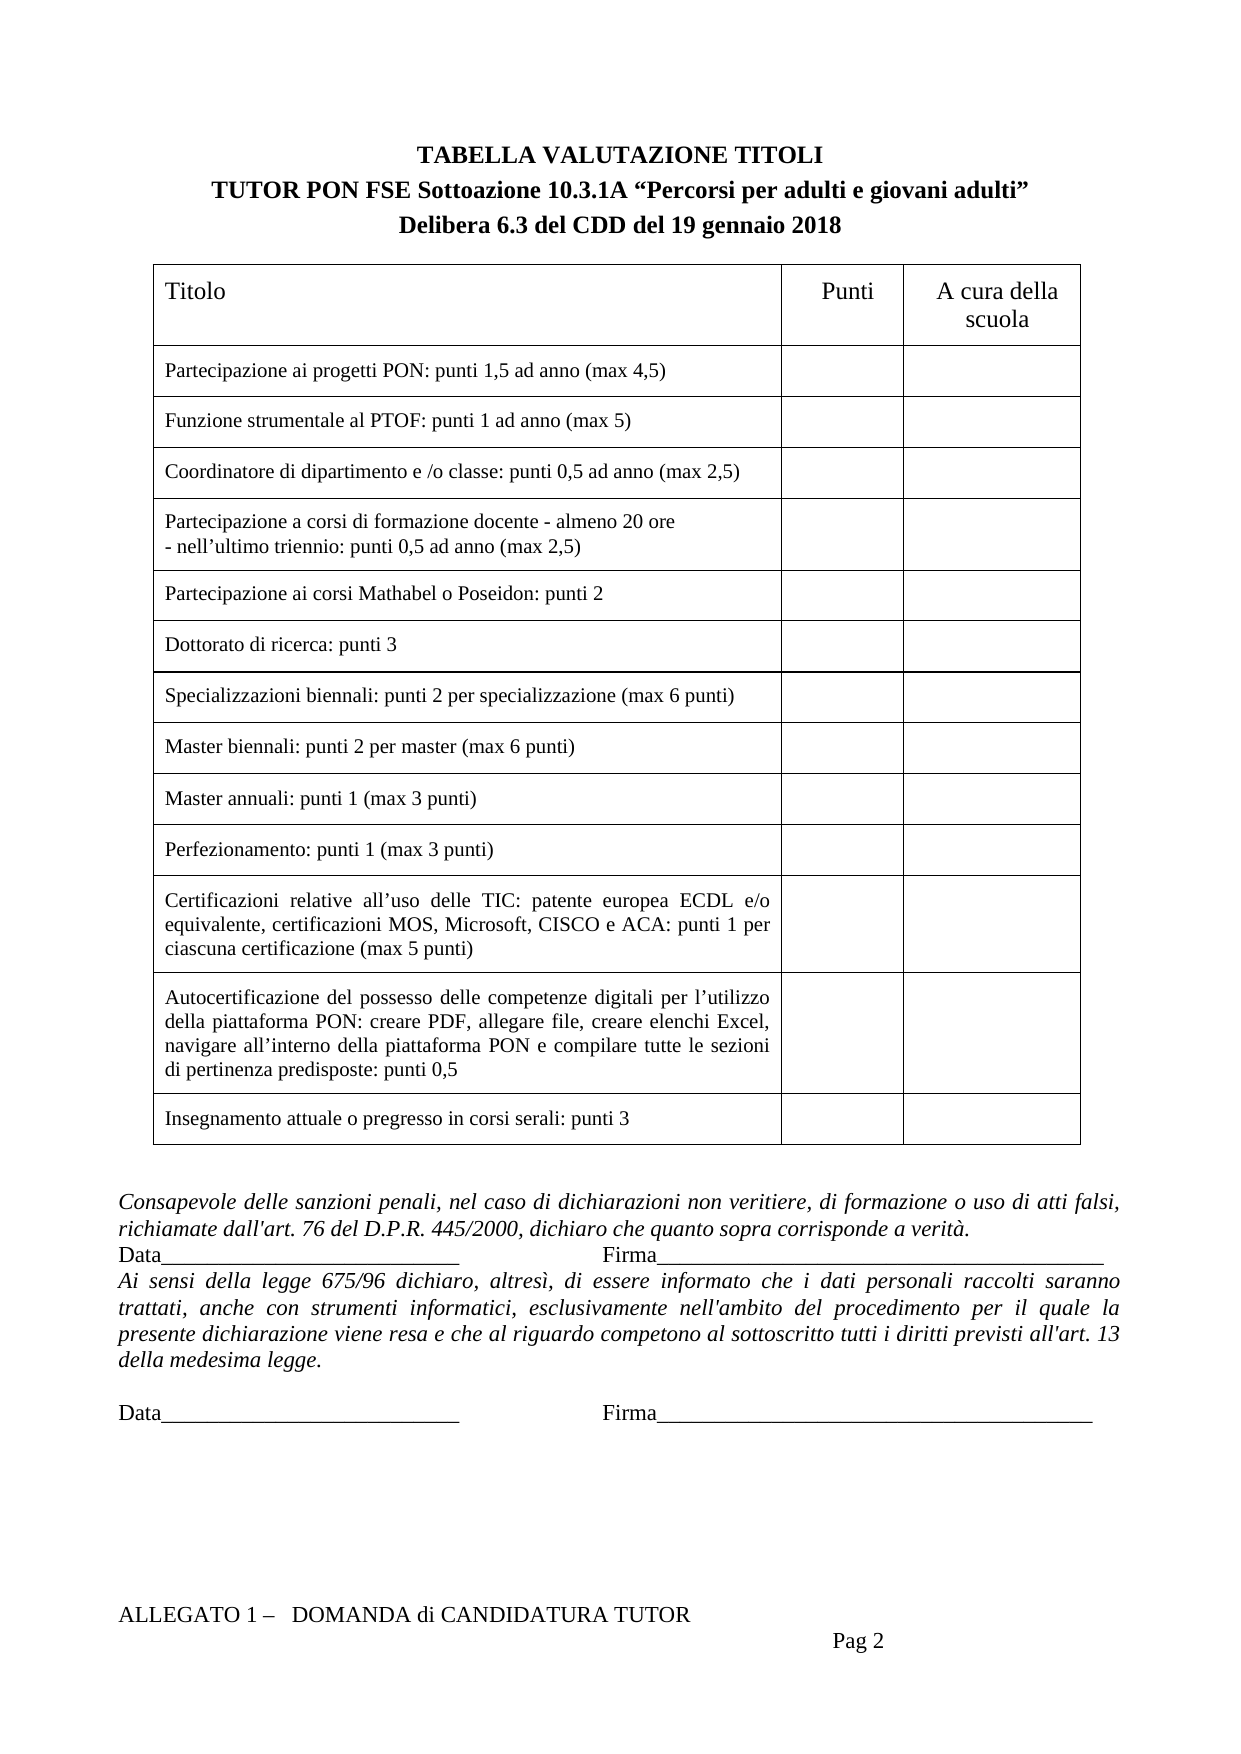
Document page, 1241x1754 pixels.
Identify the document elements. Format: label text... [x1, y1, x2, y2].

table_cell Perfezionamento: punti 1 (max 3 punti) [154, 825, 781, 875]
table_cell [782, 825, 903, 875]
table_cell [904, 346, 1080, 396]
table_cell [904, 723, 1080, 773]
table_cell [904, 397, 1080, 447]
subtitle TUTOR PON FSE Sottoazione 10.3.1A “Percorsi per adulti e giovani adulti” [118, 175, 1122, 204]
table_cell Partecipazione ai progetti PON: punti 1,5 ad anno (max 4,5) [154, 346, 781, 396]
table_cell Partecipazione a corsi di formazione docente - almeno 20 ore - nell’ultimo triennio: punti 0,5 ad anno (max 2,5) [154, 499, 781, 569]
table_cell [782, 723, 903, 773]
table_cell [782, 499, 903, 569]
table_cell [904, 876, 1080, 972]
table_cell [782, 876, 903, 972]
text Ai sensi della legge 675/96 dichiaro, altresì, di essere informato che i dati personali raccolti saranno trattati, anche con strumenti informatici, esclusivamente nell'ambito del procedimento per il quale la presente dichiarazione viene resa e che al riguardo competono al sottoscritto tutti i diritti previsti all'art. 13 della medesima legge. [118, 1267, 1122, 1373]
table_cell Funzione strumentale al PTOF: punti 1 ad anno (max 5) [154, 397, 781, 447]
table_cell [904, 1094, 1080, 1144]
table_cell Master annuali: punti 1 (max 3 punti) [154, 774, 781, 824]
table_cell [904, 673, 1080, 722]
table_cell [904, 448, 1080, 498]
table_cell [782, 571, 903, 620]
table_cell Dottorato di ricerca: punti 3 [154, 621, 781, 671]
table_cell [904, 571, 1080, 620]
table_cell Certificazioni relative all’uso delle TIC: patente europea ECDL e/o equivalente, certificazioni MOS, Microsoft, CISCO e ACA: punti 1 per ciascuna certificazione (max 5 punti) [154, 876, 781, 972]
table_cell Insegnamento attuale o pregresso in corsi serali: punti 3 [154, 1094, 781, 1144]
table_header Titolo [154, 265, 781, 345]
table_cell [782, 621, 903, 671]
table_header Punti [782, 265, 903, 345]
table_cell [782, 1094, 903, 1144]
table_cell [782, 397, 903, 447]
subtitle Delibera 6.3 del CDD del 19 gennaio 2018 [118, 211, 1122, 239]
table_cell [782, 346, 903, 396]
table_header A cura della scuola [904, 265, 1080, 345]
table_cell [904, 774, 1080, 824]
text Data__________________________ Firma_______________________________________ [118, 1241, 1122, 1267]
table_cell [904, 825, 1080, 875]
subtitle TABELLA VALUTAZIONE TITOLI [118, 140, 1122, 169]
table_cell Coordinatore di dipartimento e /o classe: punti 0,5 ad anno (max 2,5) [154, 448, 781, 498]
table_cell [904, 499, 1080, 569]
table_cell Partecipazione ai corsi Mathabel o Poseidon: punti 2 [154, 571, 781, 620]
table_cell Autocertificazione del possesso delle competenze digitali per l’utilizzo della piattaforma PON: creare PDF, allegare file, creare elenchi Excel, navigare all’interno della piattaforma PON e compilare tutte le sezioni di pertinenza predisposte: punti 0,5 [154, 973, 781, 1093]
table_cell [904, 973, 1080, 1093]
table_cell [782, 673, 903, 722]
text Consapevole delle sanzioni penali, nel caso di dichiarazioni non veritiere, di formazione o uso di atti falsi, richiamate dall'art. 76 del D.P.R. 445/2000, dichiaro che quanto sopra corrisponde a verità. [118, 1188, 1122, 1241]
table_cell Specializzazioni biennali: punti 2 per specializzazione (max 6 punti) [154, 673, 781, 722]
table_cell [782, 774, 903, 824]
table_cell Master biennali: punti 2 per master (max 6 punti) [154, 723, 781, 773]
table_cell [904, 621, 1080, 671]
text Data__________________________ Firma______________________________________ [118, 1399, 1122, 1425]
table_cell [782, 448, 903, 498]
table_cell [782, 973, 903, 1093]
